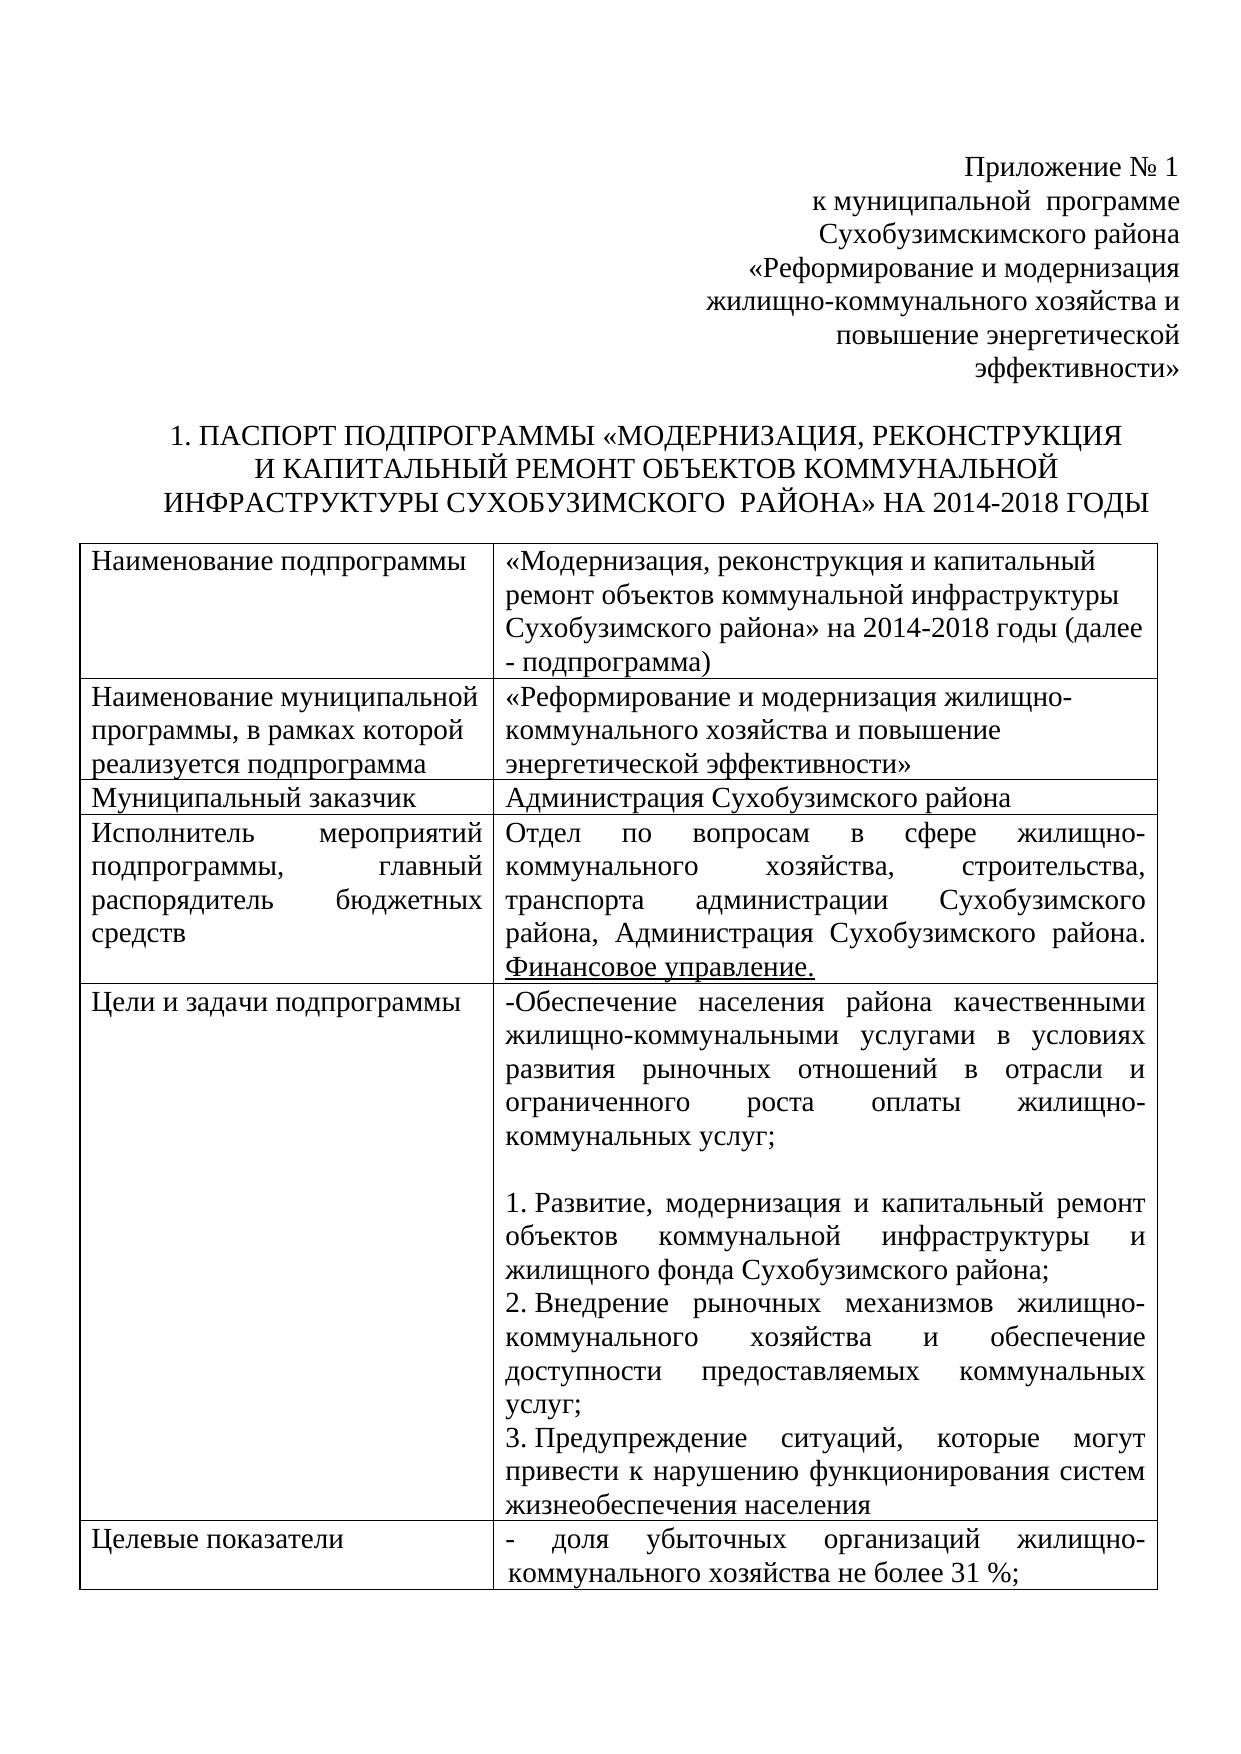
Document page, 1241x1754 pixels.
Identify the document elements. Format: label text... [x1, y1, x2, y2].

table_cell -Обеспечение населения района качественными жилищно-коммунальными услугами в условиях развития рыночных отношений в отрасли и ограниченного роста оплаты жилищно-коммунальных услуг; 1. Развитие, модернизация и капитальный ремонт объектов коммунальной инфраструктуры и жилищного фонда Сухобузимского района; 2. Внедрение рыночных механизмов жилищно-коммунального хозяйства и обеспечение доступности предоставляемых коммунальных услуг; 3. Предупреждение ситуаций, которые могут привести к нарушению функционирования систем жизнеобеспечения населения [494, 984, 1157, 1520]
table_cell Наименование муниципальной программы, в рамках которой реализуется подпрограмма [81, 679, 493, 779]
table_header Наименование подпрограммы [81, 544, 493, 678]
table_cell Муниципальный заказчик [81, 780, 493, 814]
text к муниципальной программе Сухобузимскимского района [664, 183, 1180, 250]
table_cell Исполнитель мероприятий подпрограммы, главный распорядитель бюджетных средств [81, 815, 493, 983]
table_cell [494, 1521, 1157, 1588]
table_cell Администрация Сухобузимского района [494, 780, 1157, 814]
table_cell Целевые показатели [81, 1521, 493, 1588]
table_header «Модернизация, реконструкция и капитальный ремонт объектов коммунальной инфраструктуры Сухобузимского района» на 2014-2018 годы (далее - подпрограмма) [494, 544, 1157, 678]
text И КАПИТАЛЬНЫЙ РЕМОНТ ОБЪЕКТОВ КОММУНАЛЬНОЙ ИНФРАСТРУКТУРЫ СУХОБУЗИМСКОГО РАЙОНА» НА 2014-2018 ГОДЫ [133, 451, 1180, 518]
text «Реформирование и модернизация жилищно-коммунального хозяйства и повышение энергетической эффективности» [664, 250, 1180, 384]
table_cell «Реформирование и модернизация жилищно-коммунального хозяйства и повышение энергетической эффективности» [494, 679, 1157, 779]
table_cell Цели и задачи подпрограммы [81, 984, 493, 1520]
table_cell Отдел по вопросам в сфере жилищно-коммунального хозяйства, строительства, транспорта администрации Сухобузимского района, Администрация Сухобузимского района. Финансовое управление. [494, 815, 1157, 983]
text Приложение № 1 [133, 149, 1240, 183]
text 1. ПАСПОРТ ПОДПРОГРАММЫ «МОДЕРНИЗАЦИЯ, РЕКОНСТРУКЦИЯ [133, 418, 1159, 451]
